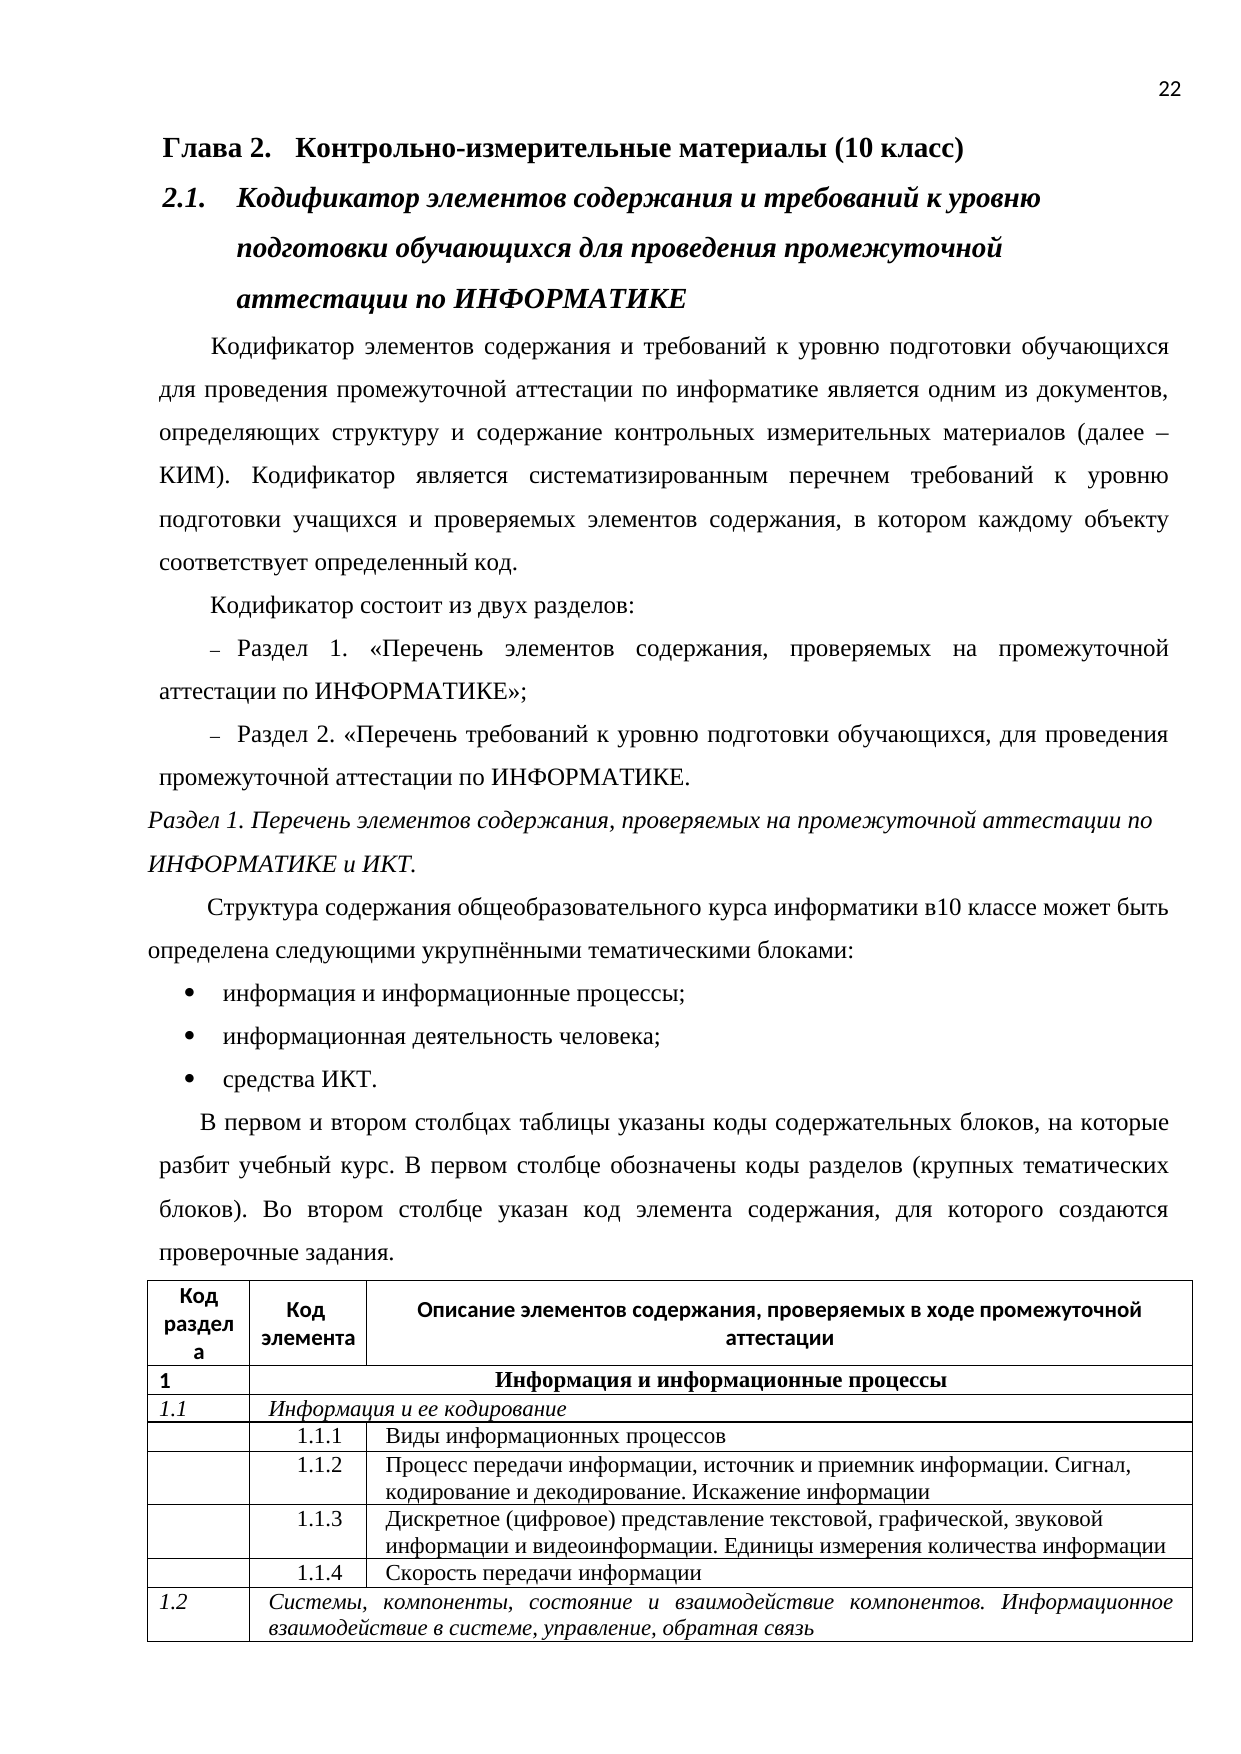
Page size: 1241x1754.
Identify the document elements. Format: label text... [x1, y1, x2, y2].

table_cell Дискретное (цифровое) представление текстовой, графической, звуковой информации и видеоинформации. Единицы измерения количества информации [367, 1505, 1192, 1558]
table_cell [148, 1423, 249, 1451]
table_cell Процесс передачи информации, источник и приемник информации. Сигнал, кодирование и декодирование. Искажение информации [367, 1452, 1192, 1504]
table_cell 1.1.3 [250, 1505, 366, 1558]
list Контрольно-измерительные материалы (10 класс) [162, 130, 1181, 163]
table_header Код элемента [250, 1281, 366, 1365]
list средства ИКТ. [185, 1064, 1181, 1093]
table_cell [148, 1505, 249, 1558]
list Кодификатор элементов содержания и требований к уровню подготовки обучающихся для проведения промежуточной аттестации по ИНФОРМАТИКЕ [162, 180, 1181, 314]
table_cell Виды информационных процессов [367, 1423, 1192, 1451]
table_cell 1.2 [148, 1588, 249, 1641]
table_header Описание элементов содержания, проверяемых в ходе промежуточной аттестации [367, 1281, 1192, 1365]
table_cell 1 [148, 1366, 249, 1394]
table_cell Информация и информационные процессы [250, 1366, 1192, 1394]
text Раздел 1. Перечень элементов содержания, проверяемых на промежуточной аттестации по ИНФОРМАТИКЕ и ИКТ. [148, 806, 1181, 877]
table_header Код раздела [148, 1281, 249, 1365]
table_cell [148, 1452, 249, 1504]
table_cell Системы, компоненты, состояние и взаимодействие компонентов. Информационное взаимодействие в системе, управление, обратная связь [250, 1588, 1192, 1641]
list Раздел 2. «Перечень требований к уровню подготовки обучающихся, для проведения промежуточной аттестации по ИНФОРМАТИКЕ. [159, 719, 1170, 791]
table_cell 1.1 [148, 1395, 249, 1421]
list информационная деятельность человека; [185, 1021, 1181, 1050]
text Структура содержания общеобразовательного курса информатики в10 классе может быть определена следующими укрупнёнными тематическими блоками: [148, 892, 1181, 964]
text Кодификатор элементов содержания и требований к уровню подготовки обучающихся для проведения промежуточной аттестации по информатике является одним из документов, определяющих структуру и содержание контрольных измерительных материалов (далее – КИМ). Кодификатор является систематизированным перечнем требований к уровню подготовки учащихся и проверяемых элементов содержания, в котором каждому объекту соответствует определенный код. [159, 331, 1170, 576]
list Раздел 1. «Перечень элементов содержания, проверяемых на промежуточной аттестации по ИНФОРМАТИКЕ»; [159, 633, 1170, 705]
text В первом и втором столбцах таблицы указаны коды содержательных блоков, на которые разбит учебный курс. В первом столбце обозначены коды разделов (крупных тематических блоков). Во втором столбце указан код элемента содержания, для которого создаются проверочные задания. [159, 1107, 1170, 1266]
table_cell [148, 1559, 249, 1587]
table_cell 1.1.2 [250, 1452, 366, 1504]
text Кодификатор состоит из двух разделов: [210, 590, 1181, 619]
table_cell 1.1.1 [250, 1423, 366, 1451]
list информация и информационные процессы; [185, 978, 1181, 1007]
table_cell Скорость передачи информации [367, 1559, 1192, 1587]
table_cell 1.1.4 [250, 1559, 366, 1587]
table_cell Информация и ее кодирование [250, 1395, 1192, 1421]
